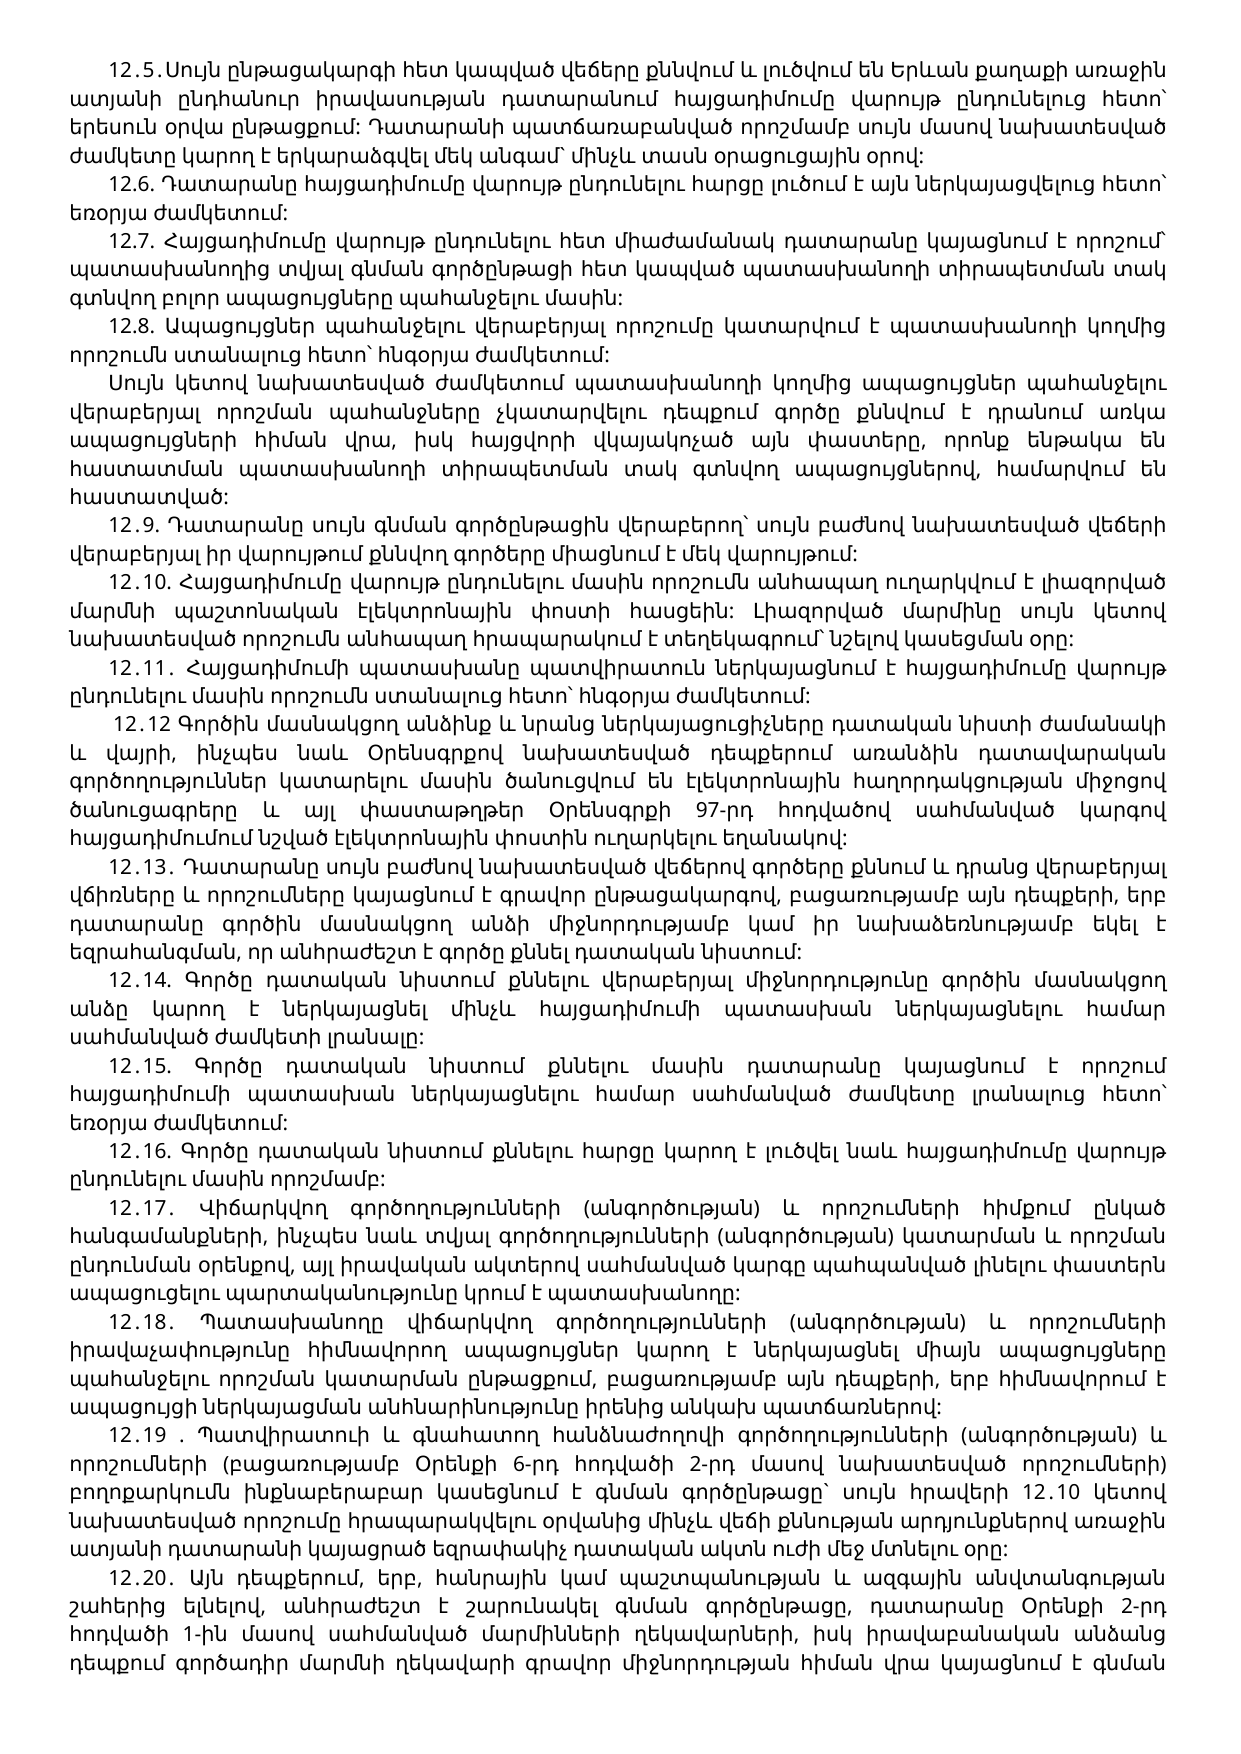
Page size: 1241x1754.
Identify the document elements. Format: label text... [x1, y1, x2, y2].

text 12․9. Դատարանը սույն գնման գործընթացին վերաբերող՝ սույն բաժնով նախատեսված վեճերի վերաբերյալ իր վարույթում քննվող գործերը միացնում է մեկ վարույթում: [69, 511, 1167, 567]
text 12․10. Հայցադիմումը վարույթ ընդունելու մասին որոշումն անհապաղ ուղարկվում է լիազորված մարմնի պաշտոնական էլեկտրոնային փոստի հասցեին: Լիազորված մարմինը սույն կետով նախատեսված որոշումն անհապաղ հրապարակում է տեղեկագրում՝ նշելով կասեցման օրը: [69, 567, 1167, 653]
text 12.7. Հայցադիմումը վարույթ ընդունելու հետ միաժամանակ դատարանը կայացնում է որոշում՝ պատասխանողից տվյալ գնման գործընթացի հետ կապված պատասխանողի տիրապետման տակ գտնվող բոլոր ապացույցները պահանջելու մասին: [69, 226, 1167, 311]
text 12.6. Դատարանը հայցադիմումը վարույթ ընդունելու հարցը լուծում է այն ներկայացվելուց հետո՝ եռօրյա ժամկետում: [69, 169, 1167, 226]
text 12․15. Գործը դատական նիստում քննելու մասին դատարանը կայացնում է որոշում հայցադիմումի պատասխան ներկայացնելու համար սահմանված ժամկետը լրանալուց հետո՝ եռօրյա ժամկետում: [69, 1051, 1167, 1136]
text 12․5․Սույն ընթացակարգի հետ կապված վեճերը քննվում և լուծվում են Երևան քաղաքի առաջին ատյանի ընդհանուր իրավասության դատարանում հայցադիմումը վարույթ ընդունելուց հետո՝ երեսուն օրվա ընթացքում: Դատարանի պատճառաբանված որոշմամբ սույն մասով նախատեսված ժամկետը կարող է երկարաձգվել մեկ անգամ` մինչև տասն օրացուցային օրով: [69, 56, 1167, 169]
text 12․19 . Պատվիրատուի և գնահատող հանձնաժողովի գործողությունների (անգործության) և որոշումների (բացառությամբ Օրենքի 6-րդ հոդվածի 2-րդ մասով նախատեսված որոշումների) բողոքարկումն ինքնաբերաբար կասեցնում է գնման գործընթացը` սույն հրավերի 12․10 կետով նախատեսված որոշումը հրապարակվելու օրվանից մինչև վեճի քննության արդյունքներով առաջին ատյանի դատարանի կայացրած եզրափակիչ դատական ակտն ուժի մեջ մտնելու օրը: [69, 1421, 1167, 1563]
text 12․11․ Հայցադիմումի պատասխանը պատվիրատուն ներկայացնում է հայցադիմումը վարույթ ընդունելու մասին որոշումն ստանալուց հետո՝ հնգօրյա ժամկետում: [69, 653, 1167, 709]
text 12․18․ Պատասխանողը վիճարկվող գործողությունների (անգործության) և որոշումների իրավաչափությունը հիմնավորող ապացույցներ կարող է ներկայացնել միայն ապացույցները պահանջելու որոշման կատարման ընթացքում, բացառությամբ այն դեպքերի, երբ հիմնավորում է ապացույցի ներկայացման անհնարինությունը իրենից անկախ պատճառներով: [69, 1307, 1167, 1421]
text 12․12 Գործին մասնակցող անձինք և նրանց ներկայացուցիչները դատական նիստի ժամանակի և վայրի, ինչպես նաև Օրենսգրքով նախատեսված դեպքերում առանձին դատավարական գործողություններ կատարելու մասին ծանուցվում են էլեկտրոնային հաղորդակցության միջոցով ծանուցագրերը և այլ փաստաթղթեր Օրենսգրքի 97-րդ հոդվածով սահմանված կարգով հայցադիմումում նշված էլեկտրոնային փոստին ուղարկելու եղանակով: [69, 709, 1167, 852]
text 12․13․ Դատարանը սույն բաժնով նախատեսված վեճերով գործերը քննում և դրանց վերաբերյալ վճիռները և որոշումները կայացնում է գրավոր ընթացակարգով, բացառությամբ այն դեպքերի, երբ դատարանը գործին մասնակցող անձի միջնորդությամբ կամ իր նախաձեռնությամբ եկել է եզրահանգման, որ անհրաժեշտ է գործը քննել դատական նիստում: [69, 852, 1167, 966]
text 12.8. Ապացույցներ պահանջելու վերաբերյալ որոշումը կատարվում է պատասխանողի կողմից որոշումն ստանալուց հետո՝ հնգօրյա ժամկետում: [69, 311, 1167, 368]
text 12․14. Գործը դատական նիստում քննելու վերաբերյալ միջնորդությունը գործին մասնակցող անձը կարող է ներկայացնել մինչև հայցադիմումի պատասխան ներկայացնելու համար սահմանված ժամկետի լրանալը: [69, 966, 1167, 1051]
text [69, 1563, 1167, 1676]
text Սույն կետով նախատեսված ժամկետում պատասխանողի կողմից ապացույցներ պահանջելու վերաբերյալ որոշման պահանջները չկատարվելու դեպքում գործը քննվում է դրանում առկա ապացույցների հիման վրա, իսկ հայցվորի վկայակոչած այն փաստերը, որոնք ենթակա են հաստատման պատասխանողի տիրապետման տակ գտնվող ապացույցներով, համարվում են հաստատված: [69, 368, 1167, 511]
text 12․17․ Վիճարկվող գործողությունների (անգործության) և որոշումների հիմքում ընկած հանգամանքների, ինչպես նաև տվյալ գործողությունների (անգործության) կատարման և որոշման ընդունման օրենքով, այլ իրավական ակտերով սահմանված կարգը պահպանված լինելու փաստերն ապացուցելու պարտականությունը կրում է պատասխանողը: [69, 1193, 1167, 1307]
text 12․16. Գործը դատական նիստում քննելու հարցը կարող է լուծվել նաև հայցադիմումը վարույթ ընդունելու մասին որոշմամբ: [69, 1136, 1167, 1193]
